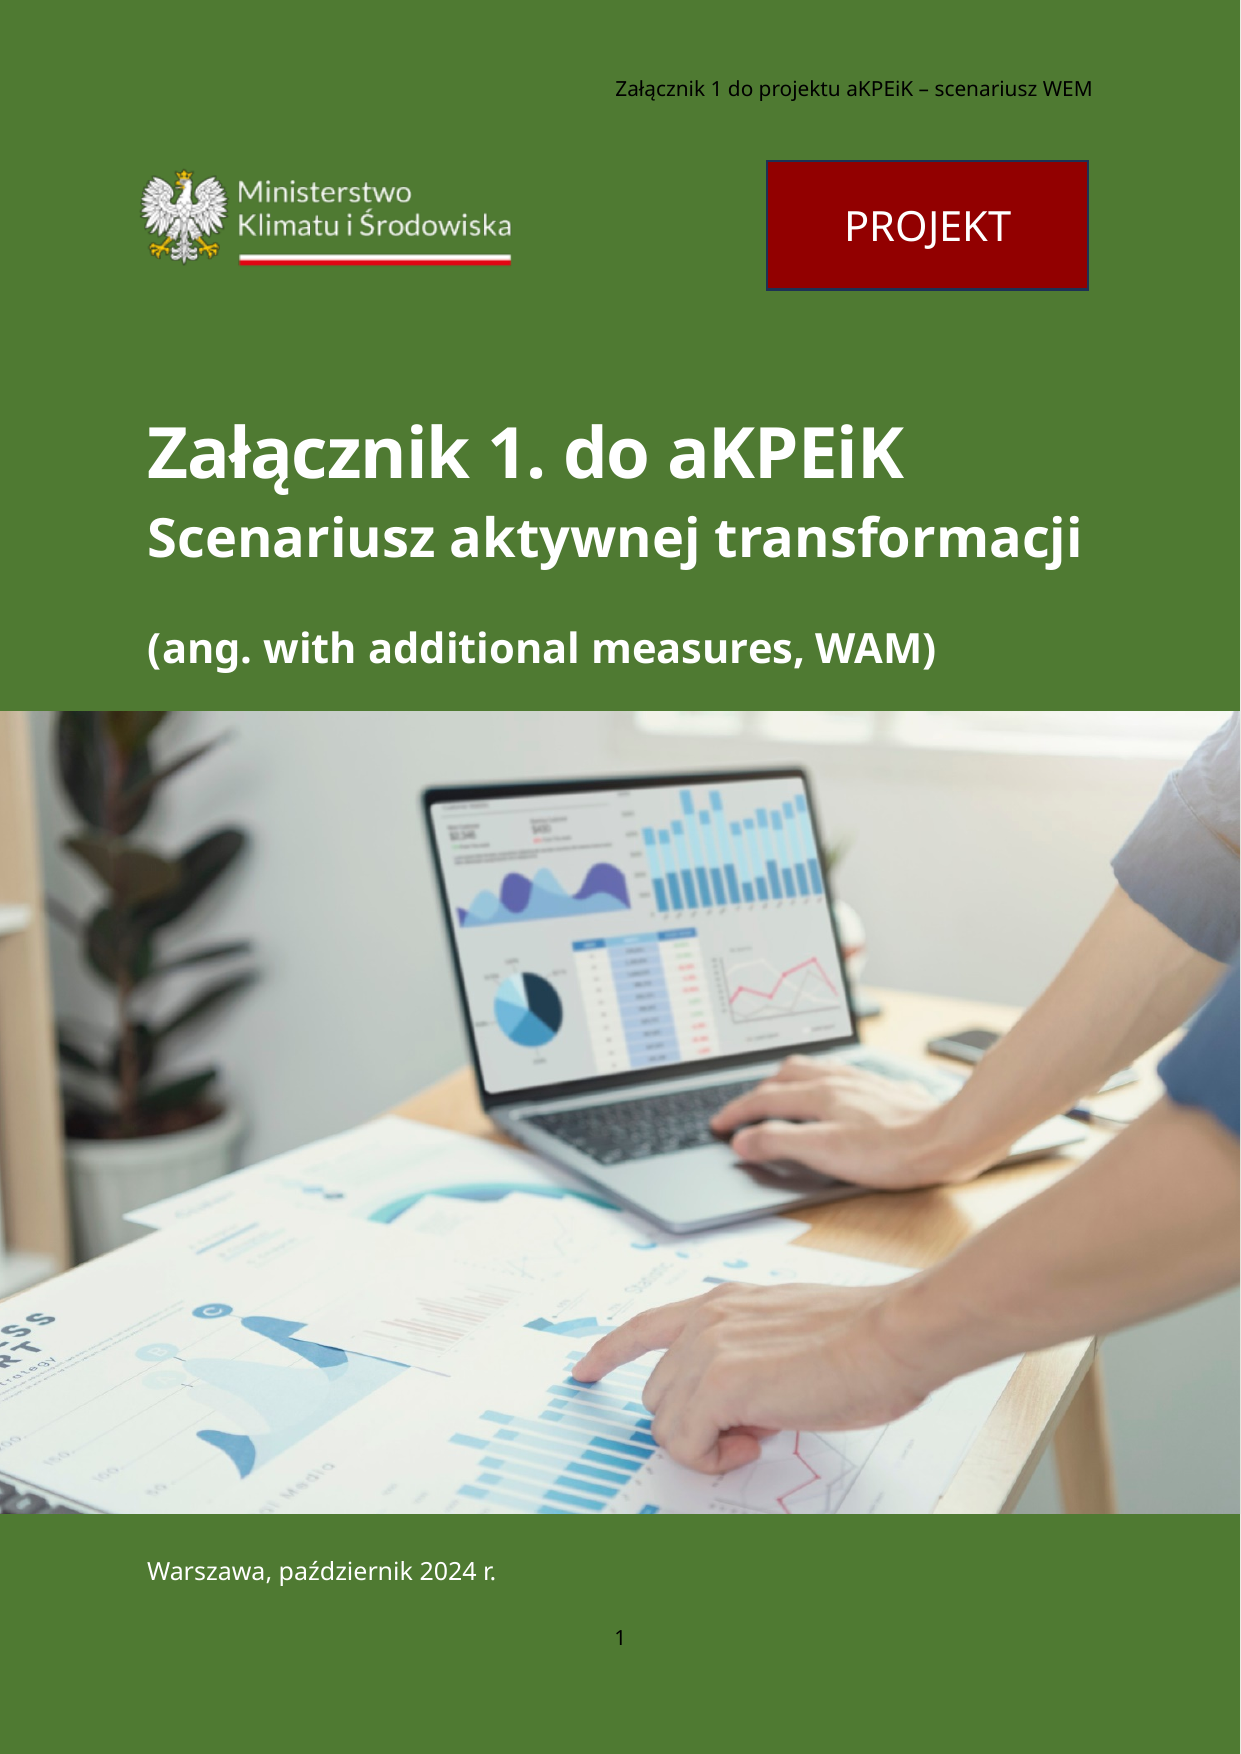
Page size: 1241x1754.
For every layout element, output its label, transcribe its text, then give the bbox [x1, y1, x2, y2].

picture [133, 161, 516, 272]
picture [0, 711, 1241, 1514]
title Scenariusz aktywnej transformacji [148, 499, 1093, 573]
title (ang. with additional measures, WAM) [148, 618, 1093, 675]
title Załącznik 1. do aKPEiK [148, 403, 1093, 499]
